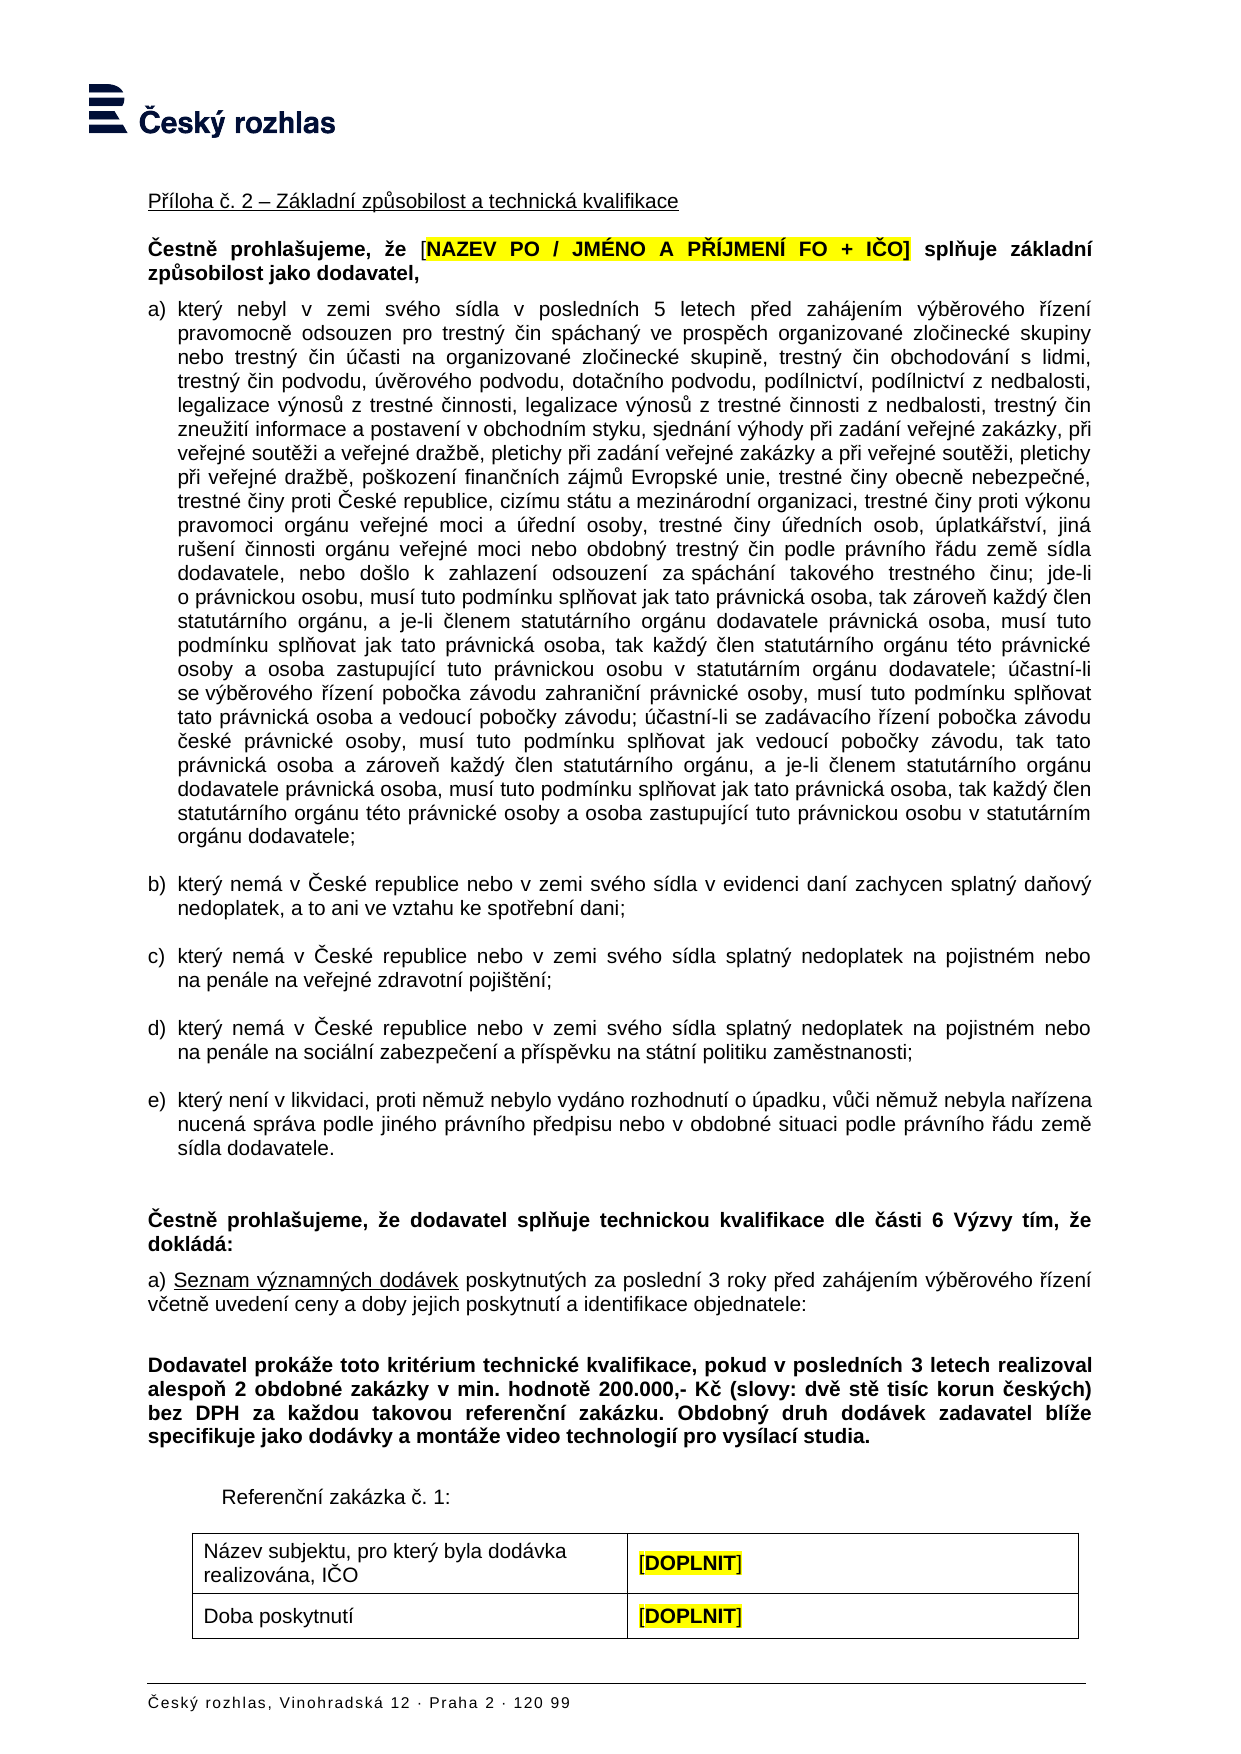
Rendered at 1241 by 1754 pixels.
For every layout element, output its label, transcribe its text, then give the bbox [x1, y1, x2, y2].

list který není v likvidaci, proti němuž nebylo vydáno rozhodnutí o úpadku, vůči němuž nebyla nařízena nucená správa podle jiného právního předpisu nebo v obdobné situaci podle právního řádu země sídla dodavatele. [148, 1088, 1092, 1160]
list Referenční zakázka č. 1: [221, 1485, 1092, 1509]
list který nemá v České republice nebo v zemi svého sídla splatný nedoplatek na pojistném nebo na penále na veřejné zdravotní pojištění; [148, 944, 1092, 992]
list který nemá v České republice nebo v zemi svého sídla splatný nedoplatek na pojistném nebo na penále na sociální zabezpečení a příspěvku na státní politiku zaměstnanosti; [148, 1016, 1092, 1064]
list který nebyl v zemi svého sídla v posledních 5 letech před zahájením výběrového řízení pravomocně odsouzen pro trestný čin spáchaný ve prospěch organizované zločinecké skupiny nebo trestný čin účasti na organizované zločinecké skupině, trestný čin obchodování s lidmi, trestný čin podvodu, úvěrového podvodu, dotačního podvodu, podílnictví, podílnictví z nedbalosti, legalizace výnosů z trestné činnosti, legalizace výnosů z trestné činnosti z nedbalosti, trestný čin zneužití informace a postavení v obchodním styku, sjednání výhody při zadání veřejné zakázky, při veřejné soutěži a veřejné dražbě, pletichy při zadání veřejné zakázky a při veřejné soutěži, pletichy při veřejné dražbě, poškození finančních zájmů Evropské unie, trestné činy obecně nebezpečné, trestné činy proti České republice, cizímu státu a mezinárodní organizaci, trestné činy proti výkonu pravomoci orgánu veřejné moci a úřední osoby, trestné činy úředních osob, úplatkářství, jiná rušení činnosti orgánu veřejné moci nebo obdobný trestný čin podle právního řádu země sídla dodavatele, nebo došlo k zahlazení odsouzení za spáchání takového trestného činu; jde-li o právnickou osobu, musí tuto podmínku splňovat jak tato právnická osoba, tak zároveň každý člen statutárního orgánu, a je-li členem statutárního orgánu dodavatele právnická osoba, musí tuto podmínku splňovat jak tato právnická osoba, tak každý člen statutárního orgánu této právnické osoby a osoba zastupující tuto právnickou osobu v statutárním orgánu dodavatele; účastní-li se výběrového řízení pobočka závodu zahraniční právnické osoby, musí tuto podmínku splňovat tato právnická osoba a vedoucí pobočky závodu; účastní-li se zadávacího řízení pobočka závodu české právnické osoby, musí tuto podmínku splňovat jak vedoucí pobočky závodu, tak tato právnická osoba a zároveň každý člen statutárního orgánu, a je-li členem statutárního orgánu dodavatele právnická osoba, musí tuto podmínku splňovat jak tato právnická osoba, tak každý člen statutárního orgánu této právnické osoby a osoba zastupující tuto právnickou osobu v statutárním orgánu dodavatele; [148, 297, 1092, 848]
table_cell Doba poskytnutí [193, 1594, 627, 1638]
text Čestně prohlašujeme, že dodavatel splňuje technickou kvalifikace dle části 6 Výzvy tím, že dokládá: [148, 1208, 1092, 1256]
table_cell [DOPLNIT] [628, 1594, 1078, 1638]
table_header [DOPLNIT] [628, 1534, 1078, 1593]
text a) Seznam významných dodávek poskytnutých za poslední 3 roky před zahájením výběrového řízení včetně uvedení ceny a doby jejich poskytnutí a identifikace objednatele: [148, 1268, 1092, 1316]
list který nemá v České republice nebo v zemi svého sídla v evidenci daní zachycen splatný daňový nedoplatek, a to ani ve vztahu ke spotřební dani; [148, 872, 1092, 920]
text Příloha č. 2 – Základní způsobilost a technická kvalifikace [148, 189, 1092, 213]
table_header Název subjektu, pro který byla dodávka realizována, IČO [193, 1534, 627, 1593]
text Dodavatel prokáže toto kritérium technické kvalifikace, pokud v posledních 3 letech realizoval alespoň 2 obdobné zakázky v min. hodnotě 200.000,- Kč (slovy: dvě stě tisíc korun českých) bez DPH za každou takovou referenční zakázku. Obdobný druh dodávek zadavatel blíže specifikuje jako dodávky a montáže video technologií pro vysílací studia. [148, 1352, 1092, 1448]
picture [89, 84, 335, 138]
text Čestně prohlašujeme, že [NAZEV PO / JMÉNO A PŘÍJMENÍ FO + IČO] splňuje základní způsobilost jako dodavatel, [148, 237, 1092, 285]
